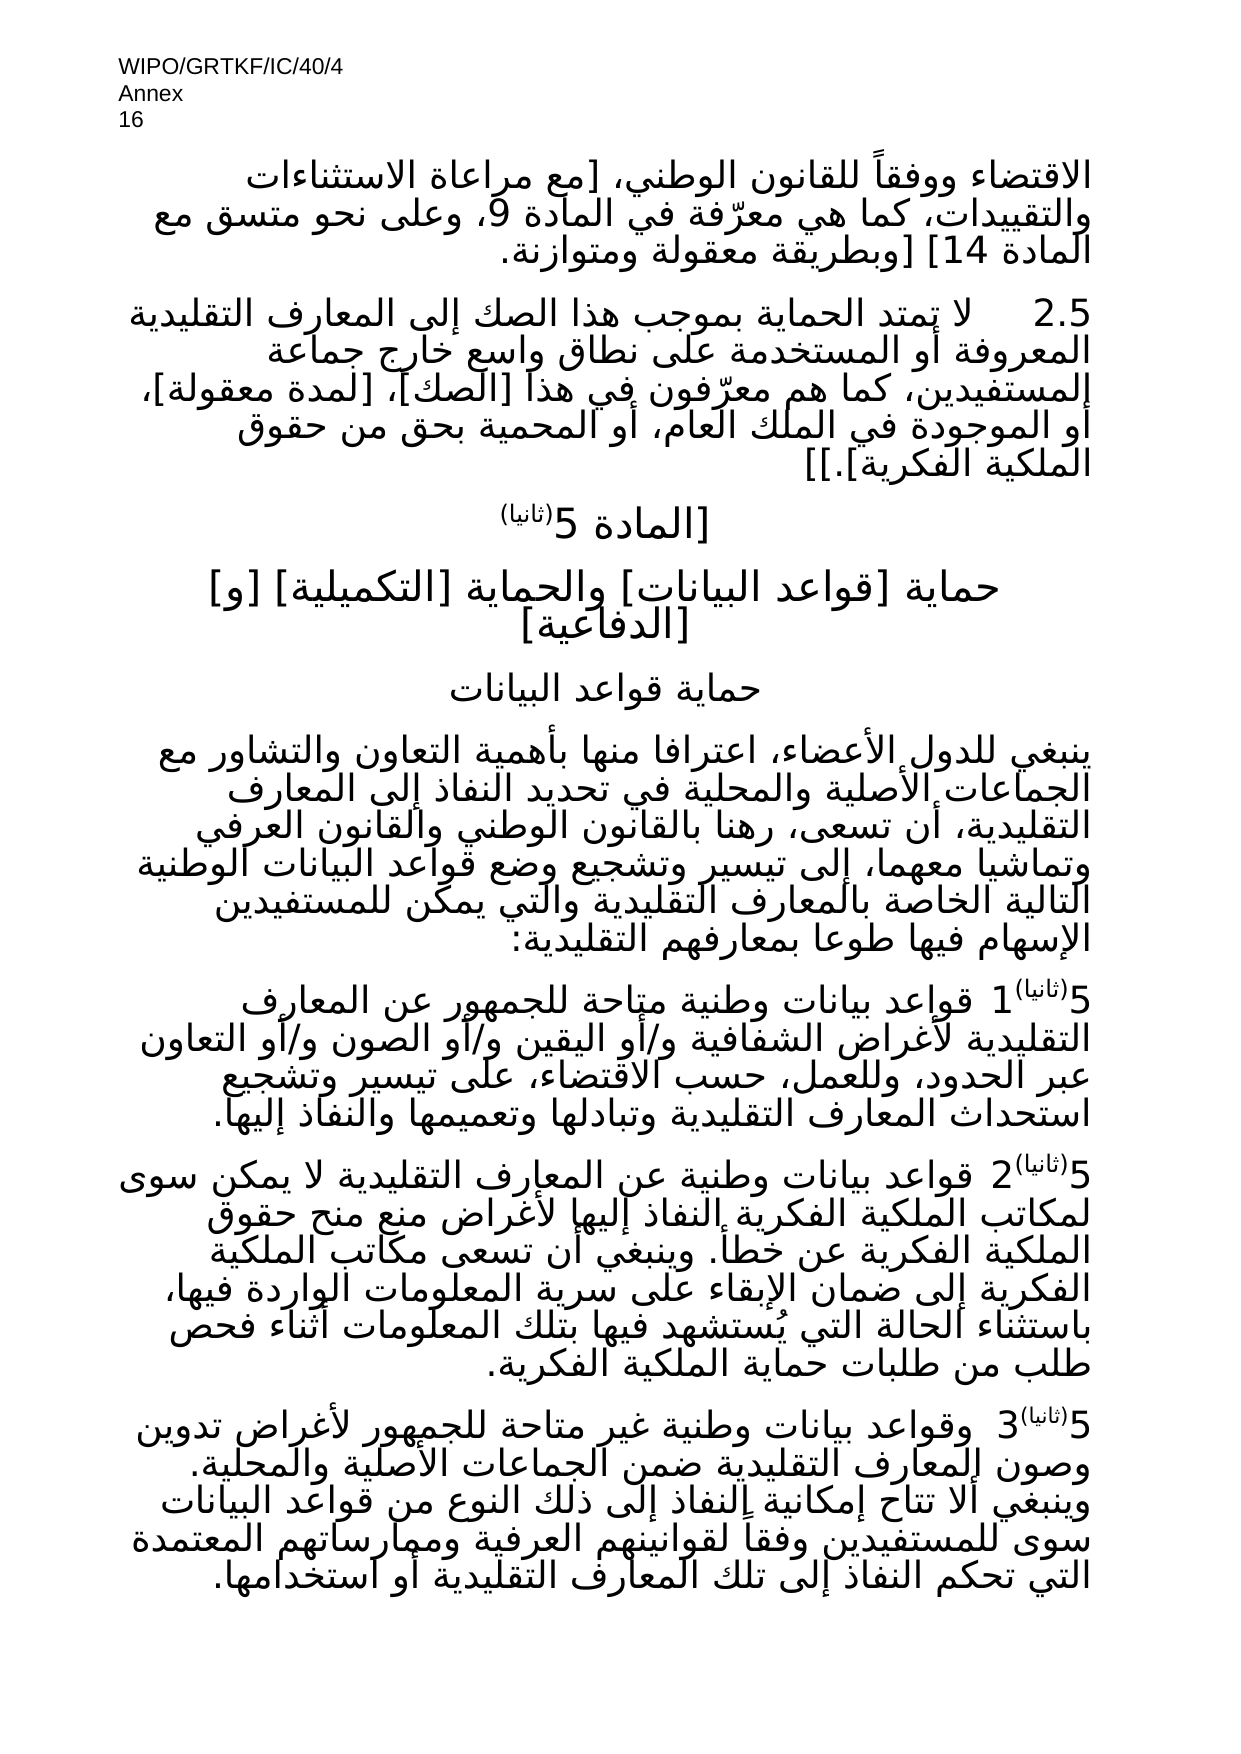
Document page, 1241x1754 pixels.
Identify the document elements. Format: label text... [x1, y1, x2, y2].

text 2.5 لا تمتد الحماية بموجب هذا الصك إلى المعارف التقليدية المعروفة أو المستخدمة على نطاق واسع خارج جماعة المستفيدين، كما هم معرّفون في هذا [الصك]، [لمدة معقولة]، أو الموجودة في الملك العام، أو المحمية بحق من حقوق الملكية الفكرية].]] [118, 296, 1092, 483]
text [118, 158, 1092, 271]
text 5(ثانيا)1 قواعد بيانات وطنية متاحة للجمهور عن المعارف التقليدية لأغراض الشفافية و/أو اليقين و/أو الصون و/أو التعاون عبر الحدود، وللعمل، حسب الاقتضاء، على تيسير وتشجيع استحداث المعارف التقليدية وتبادلها وتعميمها والنفاذ إليها. [118, 983, 1093, 1133]
text 5(ثانيا)2 قواعد بيانات وطنية عن المعارف التقليدية لا يمكن سوى لمكاتب الملكية الفكرية النفاذ إليها لأغراض منع منح حقوق الملكية الفكرية عن خطأ. وينبغي أن تسعى مكاتب الملكية الفكرية إلى ضمان الإبقاء على سرية المعلومات الواردة فيها، باستثناء الحالة التي يُستشهد فيها بتلك المعلومات أثناء فحص طلب من طلبات حماية الملكية الفكرية. [118, 1158, 1093, 1383]
text 5(ثانيا)3 وقواعد بيانات وطنية غير متاحة للجمهور لأغراض تدوين وصون المعارف التقليدية ضمن الجماعات الأصلية والمحلية. وينبغي ألا تتاح إمكانية النفاذ إلى ذلك النوع من قواعد البيانات سوى للمستفيدين وفقاً لقوانينهم العرفية وممارساتهم المعتمدة التي تحكم النفاذ إلى تلك المعارف التقليدية أو استخدامها. [118, 1408, 1093, 1596]
text ينبغي للدول الأعضاء، اعترافا منها بأهمية التعاون والتشاور مع الجماعات الأصلية والمحلية في تحديد النفاذ إلى المعارف التقليدية، أن تسعى، رهنا بالقانون الوطني والقانون العرفي وتماشيا معهما، إلى تيسير وتشجيع وضع قواعد البيانات الوطنية التالية الخاصة بالمعارف التقليدية والتي يمكن للمستفيدين الإسهام فيها طوعا بمعارفهم التقليدية: [118, 733, 1093, 958]
text حماية قواعد البيانات [118, 671, 1092, 708]
text حماية [قواعد البيانات] والحماية [التكميلية] [و] [الدفاعية] [118, 571, 1092, 646]
text [المادة 5(ثانيا) [118, 508, 1092, 546]
